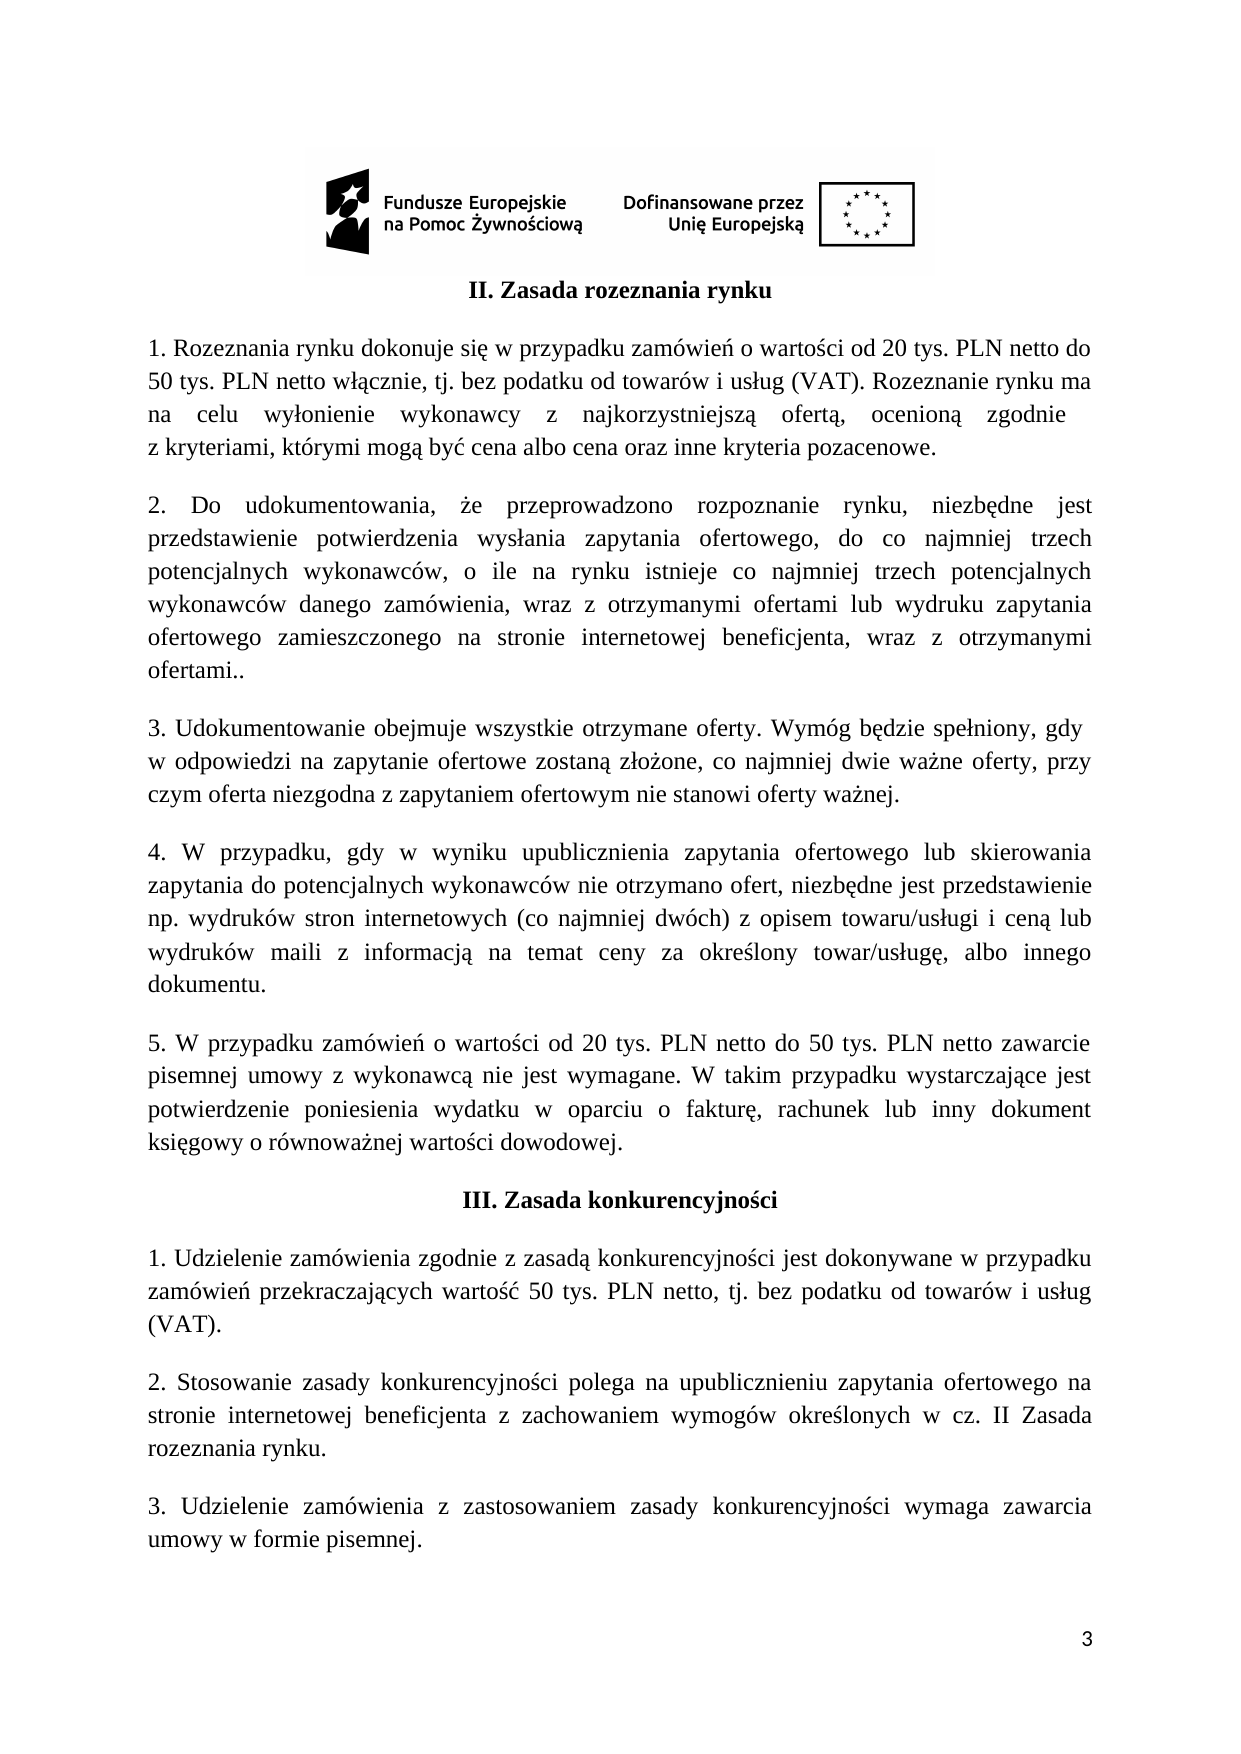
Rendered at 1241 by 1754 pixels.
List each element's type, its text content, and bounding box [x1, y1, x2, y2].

text 2. Stosowanie zasady konkurencyjności polega na upublicznieniu zapytania ofertowego na stronie internetowej beneficjenta z zachowaniem wymogów określonych w cz. II Zasada rozeznania rynku. [148, 1367, 1093, 1462]
text II. Zasada rozeznania rynku [148, 275, 1093, 304]
text 4. W przypadku, gdy w wyniku upublicznienia zapytania ofertowego lub skierowania zapytania do potencjalnych wykonawców nie otrzymano ofert, niezbędne jest przedstawienie np. wydruków stron internetowych (co najmniej dwóch) z opisem towaru/usługi i ceną lub wydruków maili z informacją na temat ceny za określony towar/usługę, albo innego dokumentu. [148, 837, 1093, 998]
text 1. Udzielenie zamówienia zgodnie z zasadą konkurencyjności jest dokonywane w przypadku zamówień przekraczających wartość 50 tys. PLN netto, tj. bez podatku od towarów i usług (VAT). [148, 1243, 1093, 1337]
text 5. W przypadku zamówień o wartości od 20 tys. PLN netto do 50 tys. PLN netto zawarcie pisemnej umowy z wykonawcą nie jest wymagane. W takim przypadku wystarczające jest potwierdzenie poniesienia wydatku w oparciu o fakturę, rachunek lub inny dokument księgowy o równoważnej wartości dowodowej. [148, 1028, 1093, 1155]
text 1. Rozeznania rynku dokonuje się w przypadku zamówień o wartości od 20 tys. PLN netto do 50 tys. PLN netto włącznie, tj. bez podatku od towarów i usług (VAT). Rozeznanie rynku ma na celu wyłonienie wykonawcy z najkorzystniejszą ofertą, ocenioną zgodnie z kryteriami, którymi mogą być cena albo cena oraz inne kryteria pozacenowe. [148, 333, 1093, 461]
text III. Zasada konkurencyjności [148, 1185, 1093, 1213]
text 3. Udzielenie zamówienia z zastosowaniem zasady konkurencyjności wymaga zawarcia umowy w formie pisemnej. [148, 1491, 1093, 1553]
picture [305, 147, 936, 276]
text 3. Udokumentowanie obejmuje wszystkie otrzymane oferty. Wymóg będzie spełniony, gdy w odpowiedzi na zapytanie ofertowe zostaną złożone, co najmniej dwie ważne oferty, przy czym oferta niezgodna z zapytaniem ofertowym nie stanowi oferty ważnej. [148, 713, 1093, 808]
text 2. Do udokumentowania, że przeprowadzono rozpoznanie rynku, niezbędne jest przedstawienie potwierdzenia wysłania zapytania ofertowego, do co najmniej trzech potencjalnych wykonawców, o ile na rynku istnieje co najmniej trzech potencjalnych wykonawców danego zamówienia, wraz z otrzymanymi ofertami lub wydruku zapytania ofertowego zamieszczonego na stronie internetowej beneficjenta, wraz z otrzymanymi ofertami.. [148, 490, 1093, 684]
